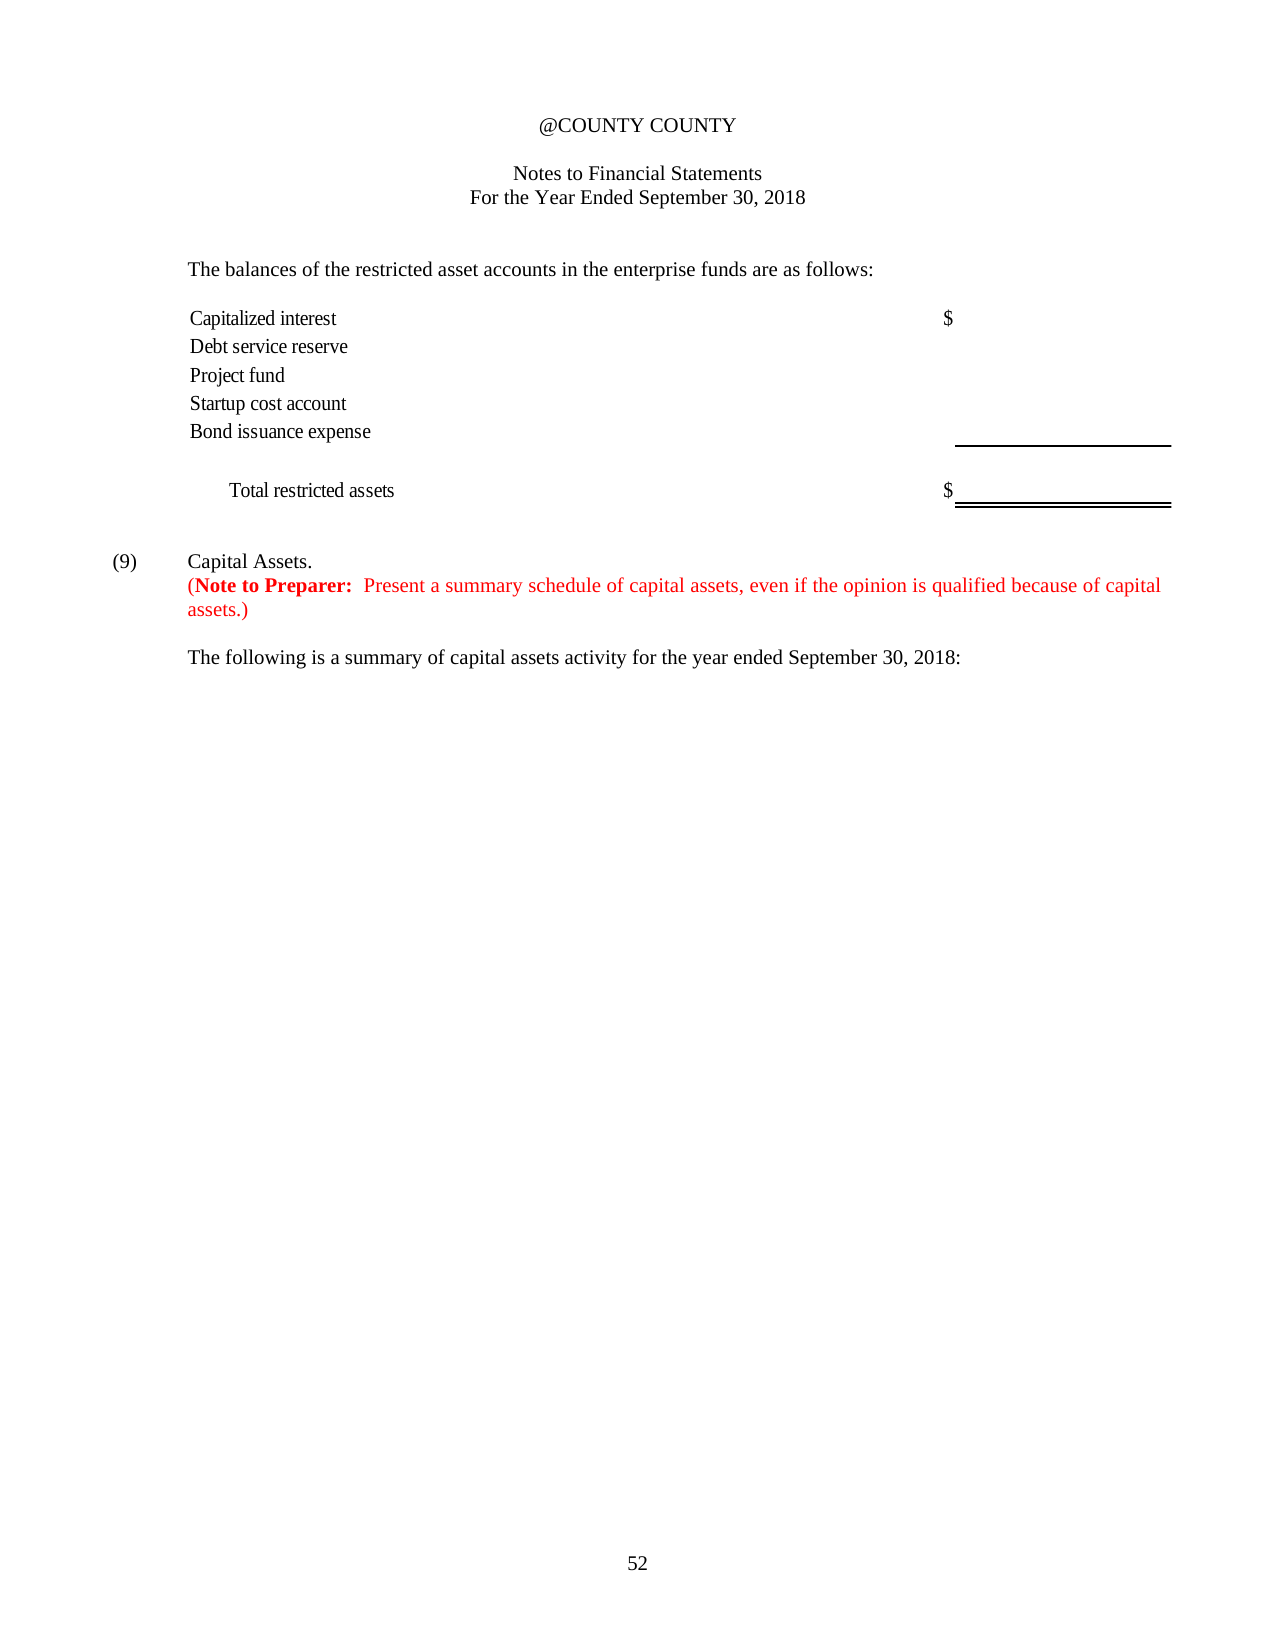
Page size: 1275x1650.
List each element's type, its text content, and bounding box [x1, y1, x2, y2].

text The balances of the restricted asset accounts in the enterprise funds are as follows: [112, 257, 1162, 281]
text (Note to Preparer: Present a summary schedule of capital assets, even if the opinion is qualified because of capital assets.) [187, 573, 1162, 621]
list Capital Assets. [112, 549, 1162, 573]
text The following is a summary of capital assets activity for the year ended September 30, 2018: [112, 645, 1162, 669]
